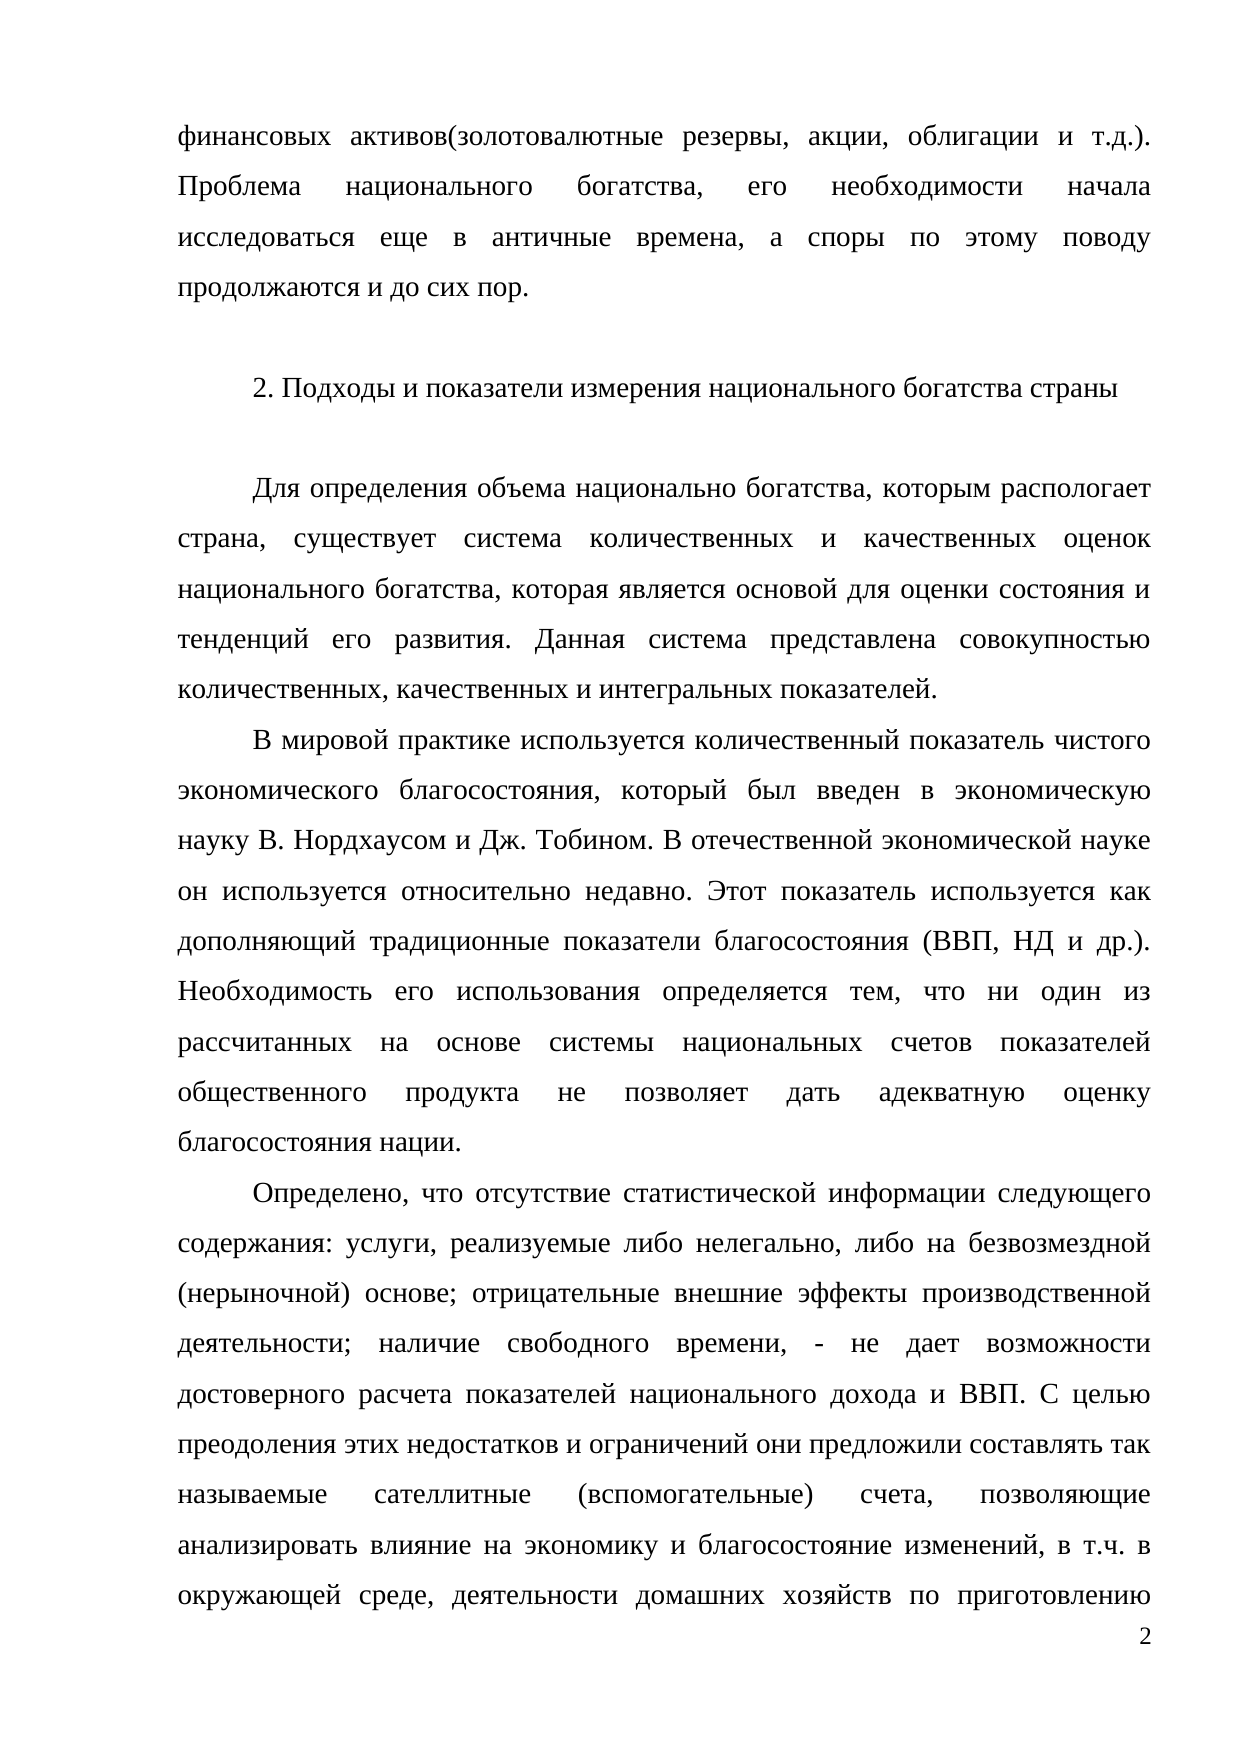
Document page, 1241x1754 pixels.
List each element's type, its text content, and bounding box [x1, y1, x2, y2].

text 2. Подходы и показатели измерения национального богатства страны [177, 370, 1152, 403]
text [177, 1175, 1152, 1611]
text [177, 118, 1152, 303]
text Для определения объема национально богатства, которым распологает страна, существует система количественных и качественных оценок национального богатства, которая является основой для оценки состояния и тенденций его развития. Данная система представлена совокупностью количественных, качественных и интегральных показателей. [177, 470, 1152, 705]
text В мировой практике используется количественный показатель чистого экономического благосостояния, который был введен в экономическую науку В. Нордхаусом и Дж. Тобином. В отечественной экономической науке он используется относительно недавно. Этот показатель используется как дополняющий традиционные показатели благосостояния (ВВП, НД и др.). Необходимость его использования определяется тем, что ни один из рассчитанных на основе системы национальных счетов показателей общественного продукта не позволяет дать адекватную оценку благосостояния нации. [177, 722, 1152, 1158]
